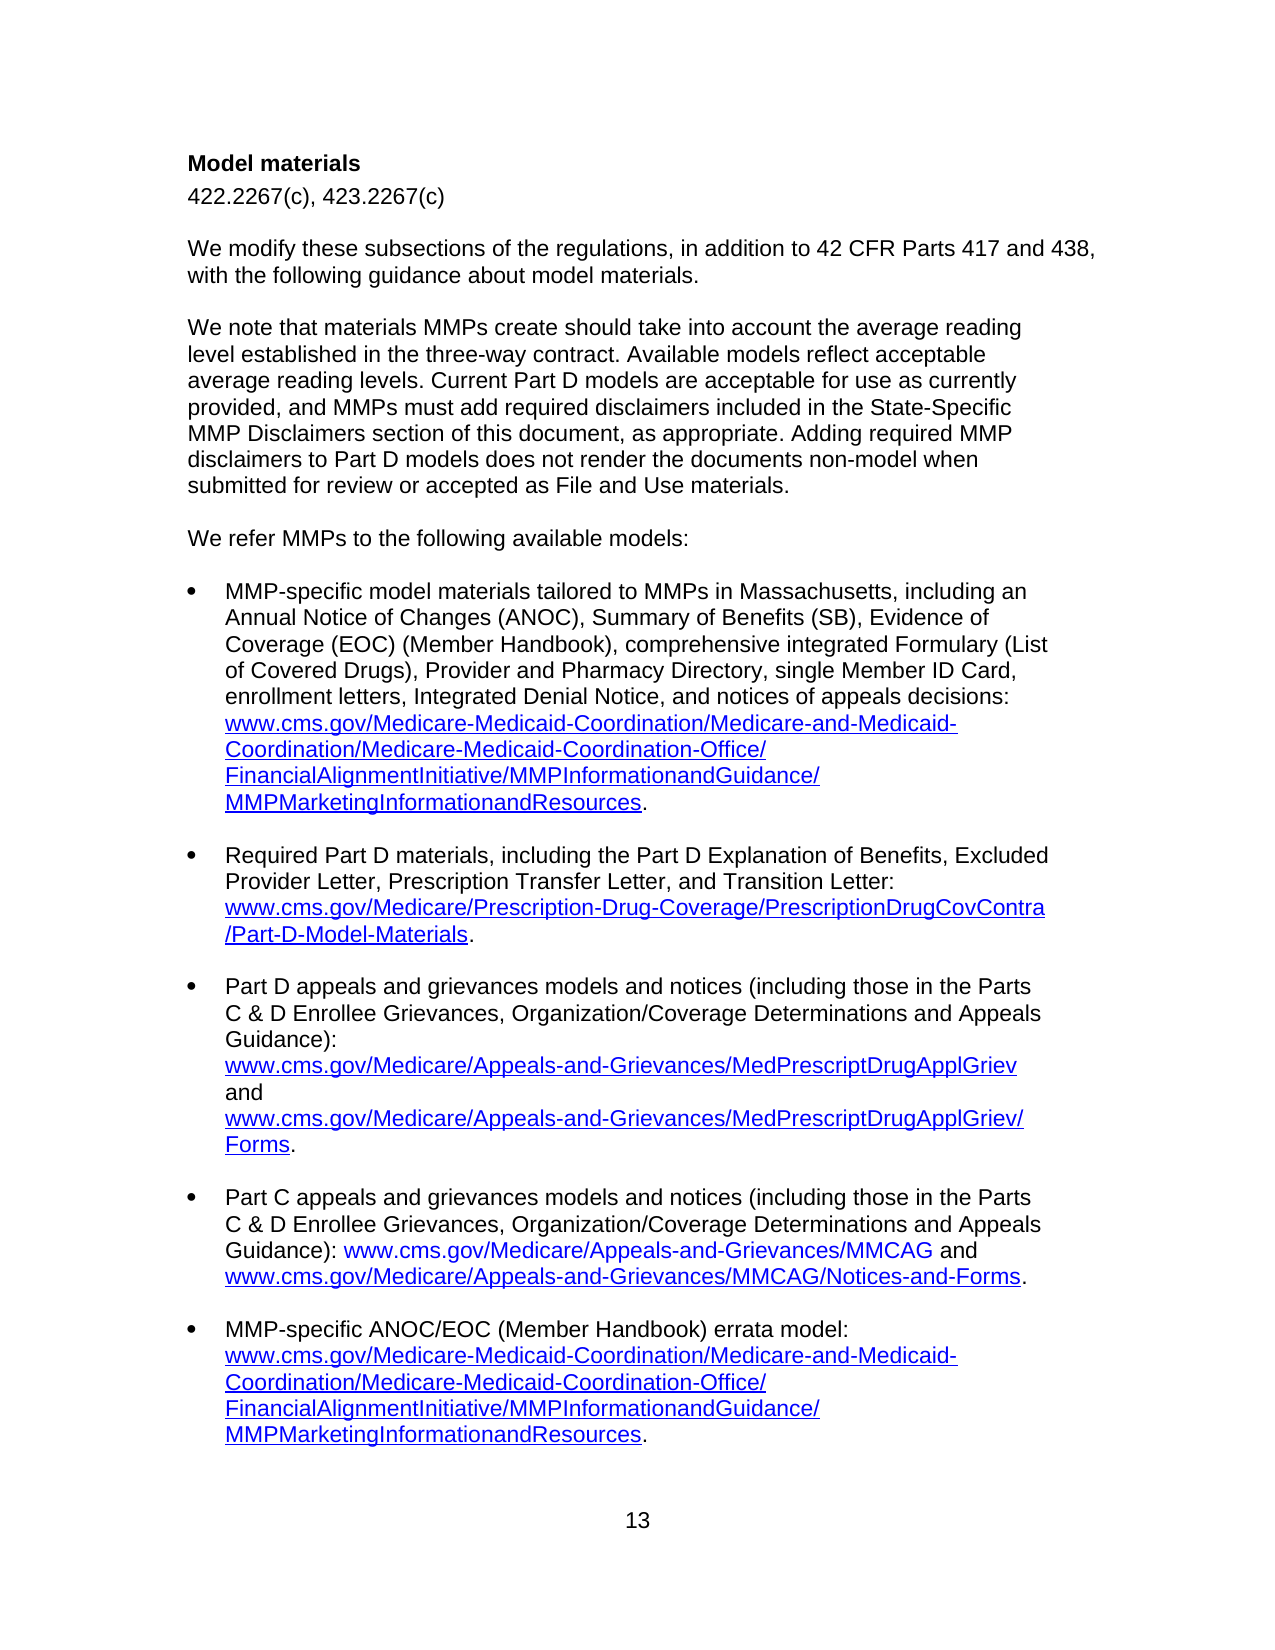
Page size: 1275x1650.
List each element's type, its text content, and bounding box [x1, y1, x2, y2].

list MMP-specific ANOC/EOC (Member Handbook) errata model: www.cms.gov/Medicare-Medicaid-Coordination/Medicare-and-Medicaid-Coordination/Medicare-Medicaid-Coordination-Office/FinancialAlignmentInitiative/MMPInformationandGuidance/MMPMarketingInformationandResources. [187, 1316, 1050, 1448]
list Part D appeals and grievances models and notices (including those in the Parts C & D Enrollee Grievances, Organization/Coverage Determinations and Appeals Guidance): www.cms.gov/Medicare/Appeals-and-Grievances/MedPrescriptDrugApplGriev and www.cms.gov/Medicare/Appeals-and-Grievances/MedPrescriptDrugApplGriev/Forms. [187, 973, 1050, 1158]
list Part C appeals and grievances models and notices (including those in the Parts C & D Enrollee Grievances, Organization/Coverage Determinations and Appeals Guidance): www.cms.gov/Medicare/Appeals-and-Grievances/MMCAG and www.cms.gov/Medicare/Appeals-and-Grievances/MMCAG/Notices-and-Forms. [187, 1184, 1050, 1289]
list Required Part D materials, including the Part D Explanation of Benefits, Excluded Provider Letter, Prescription Transfer Letter, and Transition Letter: www.cms.gov/Medicare/Prescription-Drug-Coverage/PrescriptionDrugCovContra/Part-D-Model-Materials. [187, 842, 1050, 947]
text We refer MMPs to the following available models: [187, 525, 1050, 552]
subtitle Model materials [187, 150, 1125, 176]
text We note that materials MMPs create should take into account the average reading level established in the three-way contract. Available models reflect acceptable average reading levels. Current Part D models are acceptable for use as currently provided, and MMPs must add required disclaimers included in the State-Specific MMP Disclaimers section of this document, as appropriate. Adding required MMP disclaimers to Part D models does not render the documents non-model when submitted for review or accepted as File and Use materials. [187, 314, 1050, 499]
list MMP-specific model materials tailored to MMPs in Massachusetts, including an Annual Notice of Changes (ANOC), Summary of Benefits (SB), Evidence of Coverage (EOC) (Member Handbook), comprehensive integrated Formulary (List of Covered Drugs), Provider and Pharmacy Directory, single Member ID Card, enrollment letters, Integrated Denial Notice, and notices of appeals decisions: www.cms.gov/Medicare-Medicaid-Coordination/Medicare-and-Medicaid-Coordination/Medicare-Medicaid-Coordination-Office/FinancialAlignmentInitiative/MMPInformationandGuidance/MMPMarketingInformationandResources. [187, 578, 1050, 815]
text 422.2267(c), 423.2267(c) [187, 183, 1125, 209]
text We modify these subsections of the regulations, in addition to 42 CFR Parts 417 and 438, with the following guidance about model materials. [187, 235, 1125, 288]
